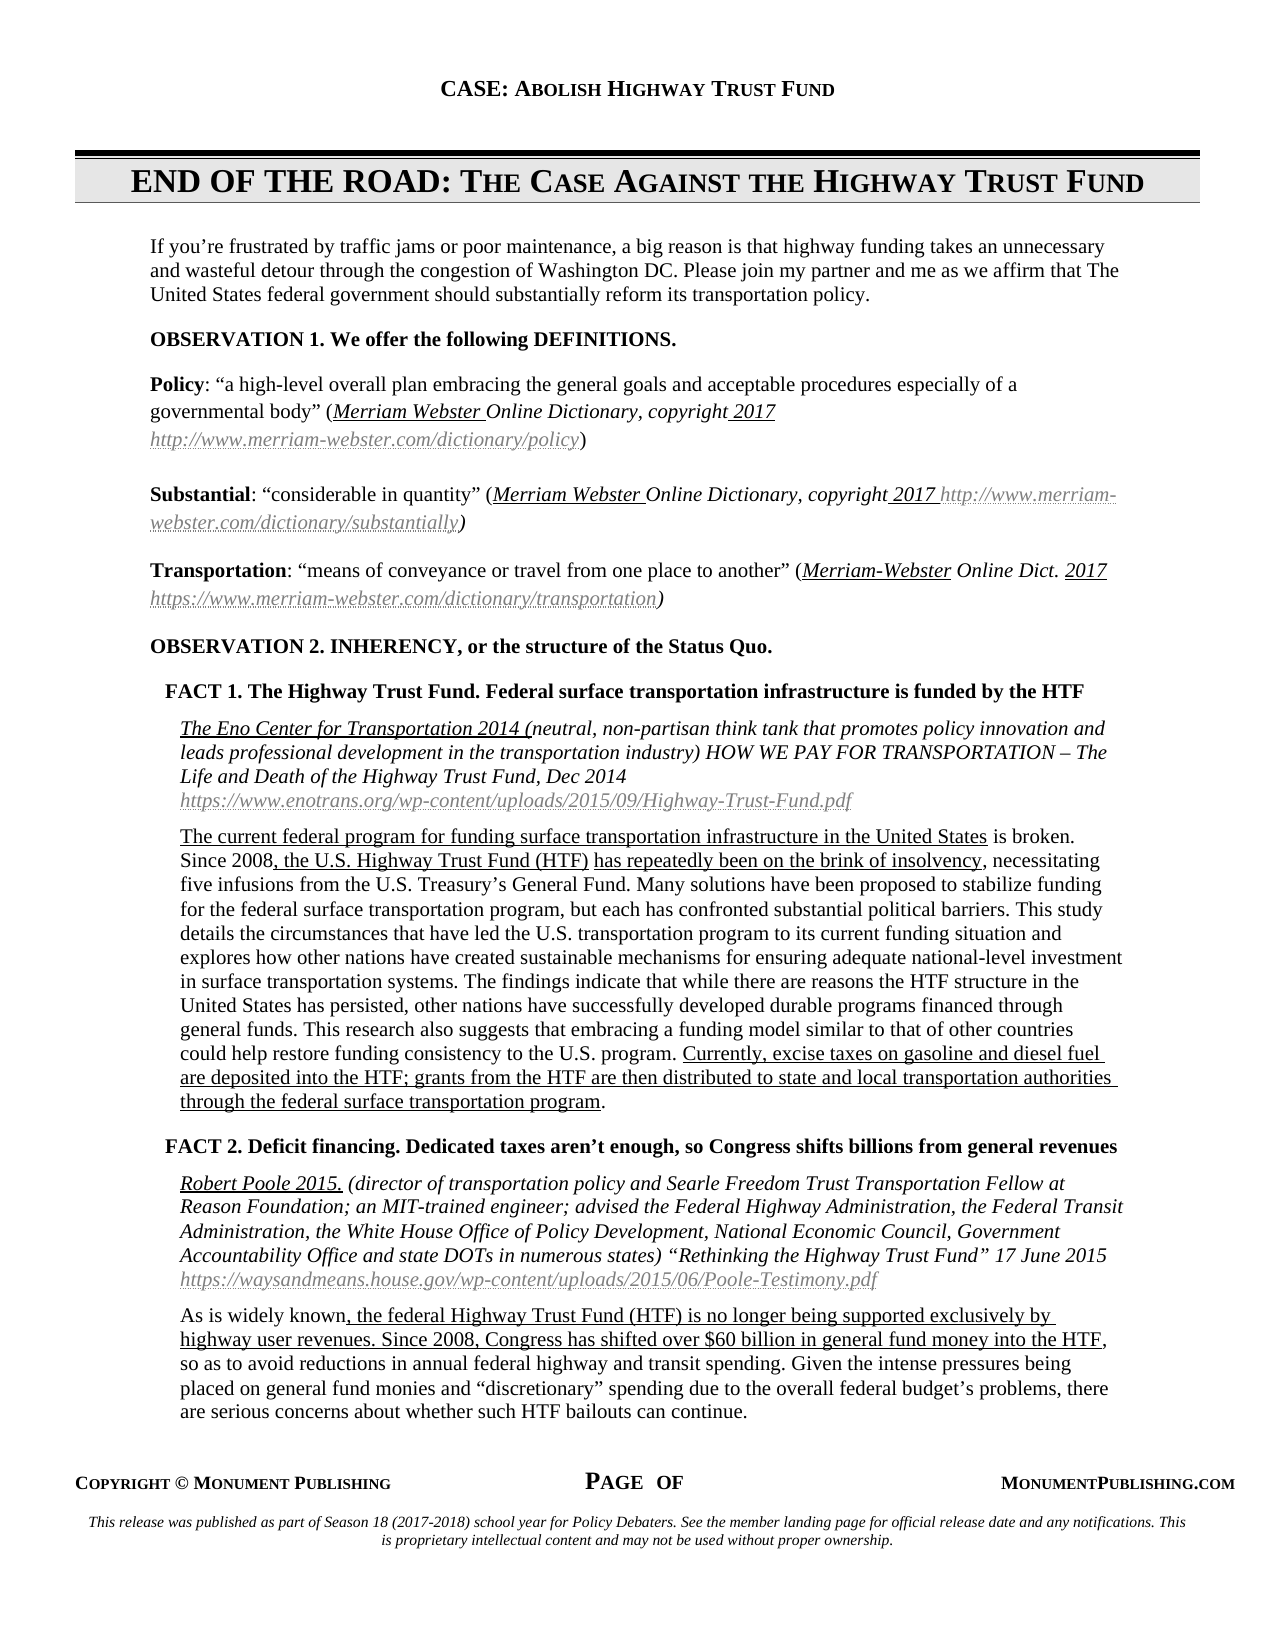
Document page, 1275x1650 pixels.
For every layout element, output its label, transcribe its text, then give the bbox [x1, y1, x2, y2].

text Robert Poole 2015. (director of transportation policy and Searle Freedom Trust Transportation Fellow at Reason Foundation; an MIT-trained engineer; advised the Federal Highway Administration, the Federal Transit Administration, the White House Office of Policy Development, National Economic Council, Government Accountability Office and state DOTs in numerous states) “Rethinking the Highway Trust Fund” 17 June 2015 https://waysandmeans.house.gov/wp-content/uploads/2015/06/Poole-Testimony.pdf [180, 1170, 1125, 1291]
text Policy: “a high-level overall plan embracing the general goals and acceptable procedures especially of a governmental body” (Merriam Webster Online Dictionary, copyright 2017 http://www.merriam-webster.com/dictionary/policy) Substantial: “considerable in quantity” (Merriam Webster Online Dictionary, copyright 2017 http://www.merriam-webster.com/dictionary/substantially) [150, 372, 1125, 534]
text The Eno Center for Transportation 2014 (neutral, non-partisan think tank that promotes policy innovation and leads professional development in the transportation industry) HOW WE PAY FOR TRANSPORTATION – The Life and Death of the Highway Trust Fund, Dec 2014 https://www.enotrans.org/wp-content/uploads/2015/09/Highway-Trust-Fund.pdf [180, 716, 1125, 812]
text Transportation: “means of conveyance or travel from one place to another” (Merriam-Webster Online Dict. 2017 https://www.merriam-webster.com/dictionary/transportation) [150, 558, 1125, 610]
text If you’re frustrated by traffic jams or poor maintenance, a big reason is that highway funding takes an unnecessary and wasteful detour through the congestion of Washington DC. Please join my partner and me as we affirm that The United States federal government should substantially reform its transportation policy. [150, 234, 1125, 306]
text OBSERVATION 1. We offer the following DEFINITIONS. [150, 327, 1125, 351]
text OBSERVATION 2. INHERENCY, or the structure of the Status Quo. [150, 634, 1125, 658]
title END OF THE ROAD: The Case Against the Highway Trust Fund [75, 159, 1200, 202]
text The current federal program for funding surface transportation infrastructure in the United States is broken. Since 2008, the U.S. Highway Trust Fund (HTF) has repeatedly been on the brink of insolvency, necessitating five infusions from the U.S. Treasury’s General Fund. Many solutions have been proposed to stabilize funding for the federal surface transportation program, but each has confronted substantial political barriers. This study details the circumstances that have led the U.S. transportation program to its current funding situation and explores how other nations have created sustainable mechanisms for ensuring adequate national-level investment in surface transportation systems. The findings indicate that while there are reasons the HTF structure in the United States has persisted, other nations have successfully developed durable programs financed through general funds. This research also suggests that embracing a funding model similar to that of other countries could help restore funding consistency to the U.S. program. Currently, excise taxes on gasoline and diesel fuel are deposited into the HTF; grants from the HTF are then distributed to state and local transportation authorities through the federal surface transportation program. [180, 824, 1125, 1113]
text As is widely known, the federal Highway Trust Fund (HTF) is no longer being supported exclusively by highway user revenues. Since 2008, Congress has shifted over $60 billion in general fund money into the HTF, so as to avoid reductions in annual federal highway and transit spending. Given the intense pressures being placed on general fund monies and “discretionary” spending due to the overall federal budget’s problems, there are serious concerns about whether such HTF bailouts can continue. [180, 1303, 1125, 1423]
text FACT 2. Deficit financing. Dedicated taxes aren’t enough, so Congress shifts billions from general revenues [165, 1134, 1125, 1158]
text FACT 1. The Highway Trust Fund. Federal surface transportation infrastructure is funded by the HTF [165, 679, 1125, 703]
